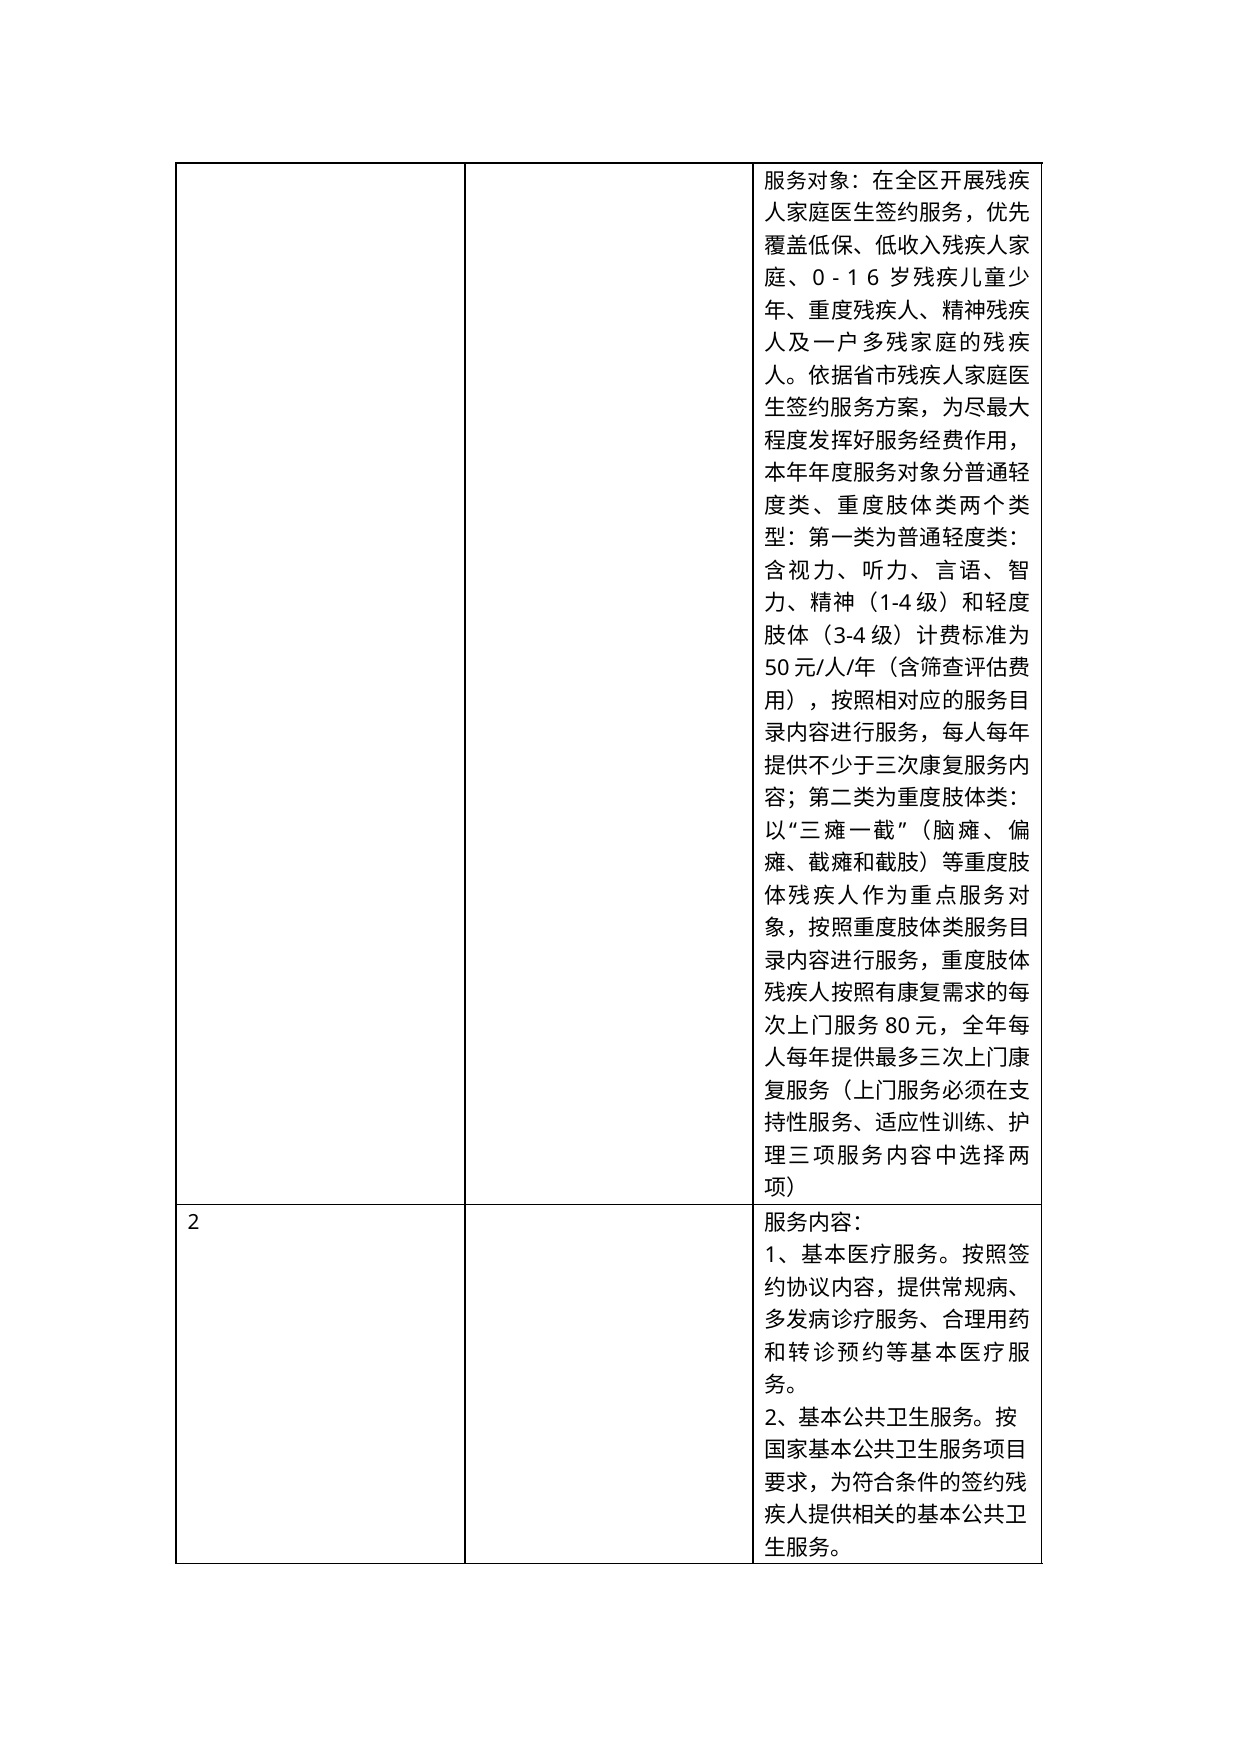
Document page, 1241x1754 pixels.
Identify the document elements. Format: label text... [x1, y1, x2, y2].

table_cell [466, 1205, 752, 1563]
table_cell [754, 1205, 1041, 1563]
table_cell [466, 164, 752, 1203]
table_cell 1 [177, 164, 464, 1203]
table_cell 2 [177, 1205, 464, 1563]
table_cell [754, 164, 1041, 1203]
